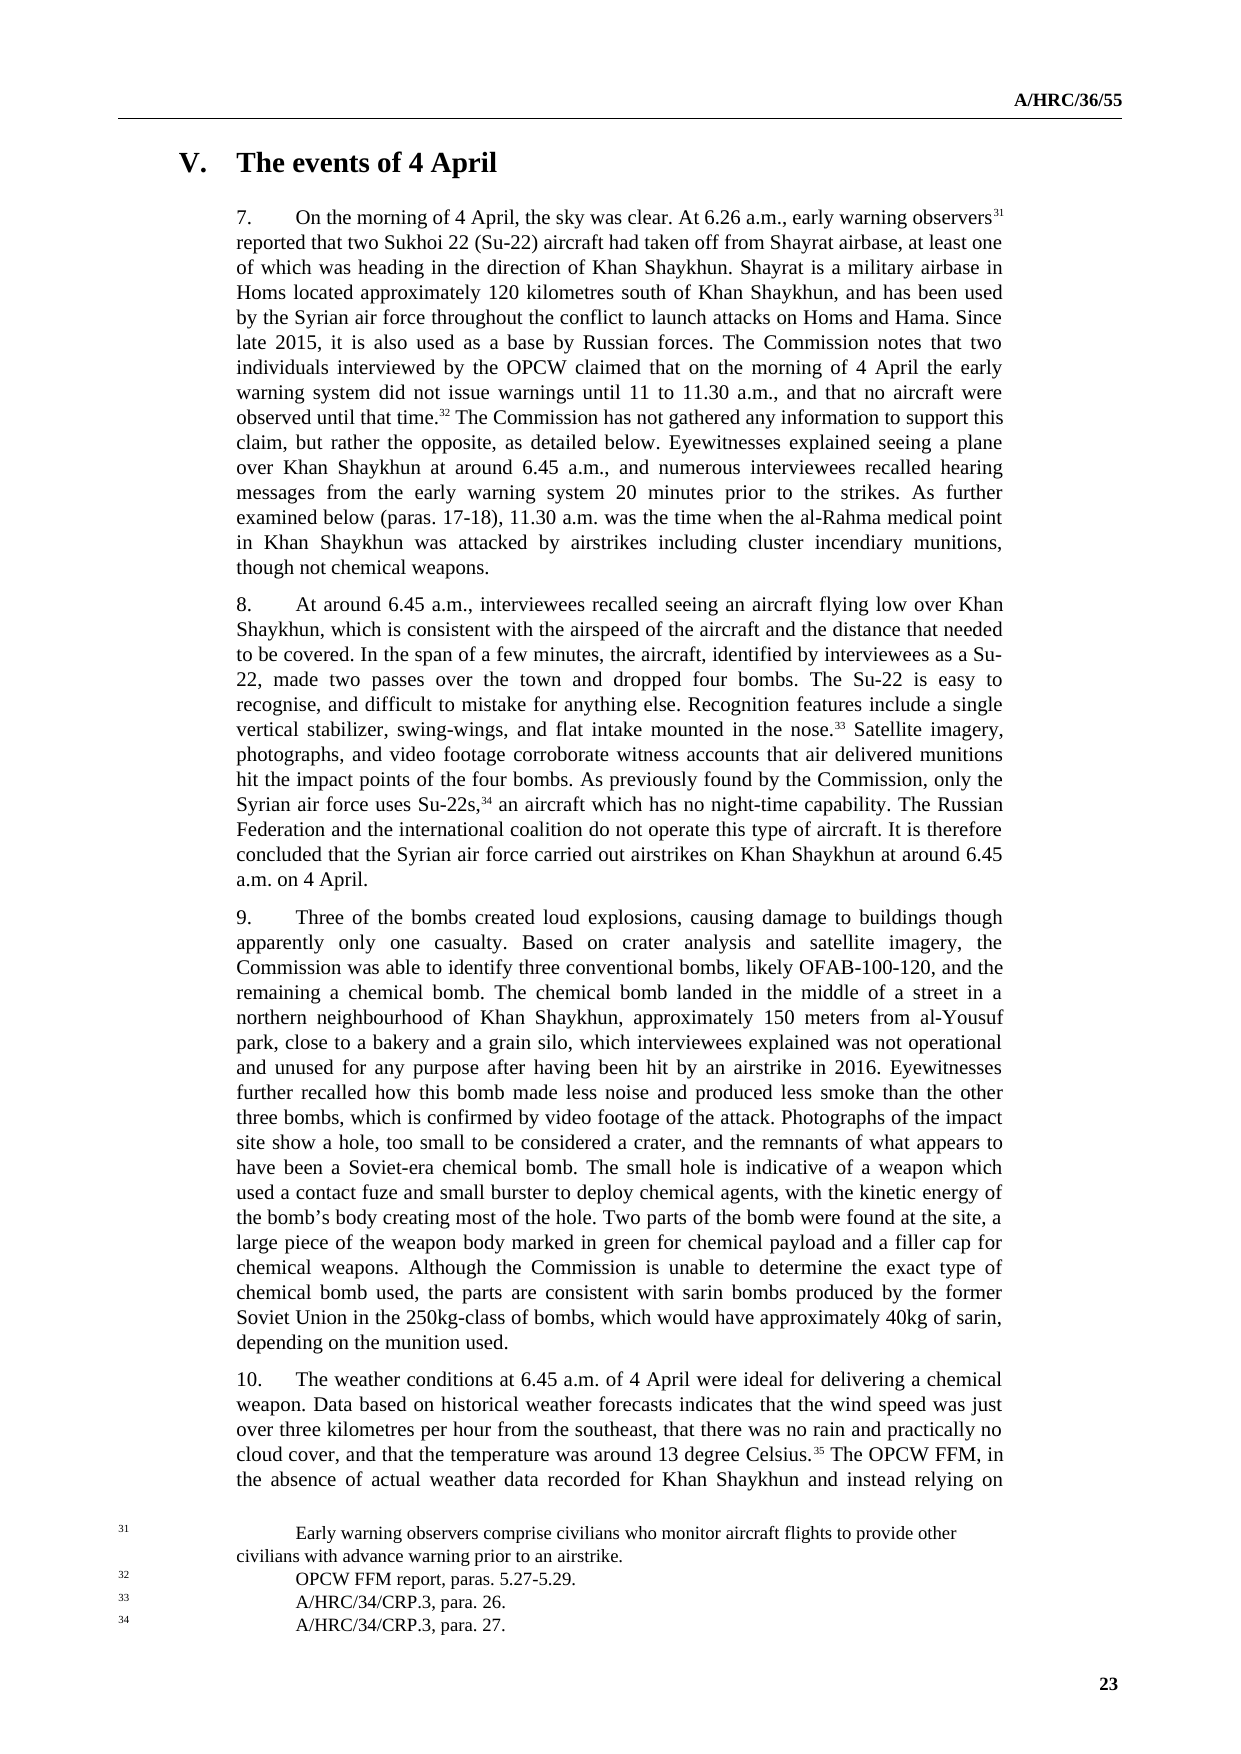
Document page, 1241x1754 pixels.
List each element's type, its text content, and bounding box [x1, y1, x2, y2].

text 8. At around 6.45 a.m., interviewees recalled seeing an aircraft flying low over Khan Shaykhun, which is consistent with the airspeed of the aircraft and the distance that needed to be covered. In the span of a few minutes, the aircraft, identified by interviewees as a Su-22, made two passes over the town and dropped four bombs. The Su-22 is easy to recognise, and difficult to mistake for anything else. Recognition features include a single vertical stabilizer, swing-wings, and flat intake mounted in the nose. Satellite imagery, photographs, and video footage corroborate witness accounts that air delivered munitions hit the impact points of the four bombs. As previously found by the Commission, only the Syrian air force uses Su-22s, an aircraft which has no night-time capability. The Russian Federation and the international coalition do not operate this type of aircraft. It is therefore concluded that the Syrian air force carried out airstrikes on Khan Shaykhun at around 6.45 a.m. on 4 April. [236, 591, 1004, 891]
text V. The events of 4 April [118, 148, 1004, 179]
text 7. On the morning of 4 April, the sky was clear. At 6.26 a.m., early warning observers reported that two Sukhoi 22 (Su-22) aircraft had taken off from Shayrat airbase, at least one of which was heading in the direction of Khan Shaykhun. Shayrat is a military airbase in Homs located approximately 120 kilometres south of Khan Shaykhun, and has been used by the Syrian air force throughout the conflict to launch attacks on Homs and Hama. Since late 2015, it is also used as a base by Russian forces. The Commission notes that two individuals interviewed by the OPCW claimed that on the morning of 4 April the early warning system did not issue warnings until 11 to 11.30 a.m., and that no aircraft were observed until that time. The Commission has not gathered any information to support this claim, but rather the opposite, as detailed below. Eyewitnesses explained seeing a plane over Khan Shaykhun at around 6.45 a.m., and numerous interviewees recalled hearing messages from the early warning system 20 minutes prior to the strikes. As further examined below (paras. 17-18), 11.30 a.m. was the time when the al-Rahma medical point in Khan Shaykhun was attacked by airstrikes including cluster incendiary munitions, though not chemical weapons. [236, 204, 1004, 579]
text 9. Three of the bombs created loud explosions, causing damage to buildings though apparently only one casualty. Based on crater analysis and satellite imagery, the Commission was able to identify three conventional bombs, likely OFAB-100-120, and the remaining a chemical bomb. The chemical bomb landed in the middle of a street in a northern neighbourhood of Khan Shaykhun, approximately 150 meters from al-Yousuf park, close to a bakery and a grain silo, which interviewees explained was not operational and unused for any purpose after having been hit by an airstrike in 2016. Eyewitnesses further recalled how this bomb made less noise and produced less smoke than the other three bombs, which is confirmed by video footage of the attack. Photographs of the impact site show a hole, too small to be considered a crater, and the remnants of what appears to have been a Soviet-era chemical bomb. The small hole is indicative of a weapon which used a contact fuze and small burster to deploy chemical agents, with the kinetic energy of the bomb’s body creating most of the hole. Two parts of the bomb were found at the site, a large piece of the weapon body marked in green for chemical payload and a filler cap for chemical weapons. Although the Commission is unable to determine the exact type of chemical bomb used, the parts are consistent with sarin bombs produced by the former Soviet Union in the 250kg-class of bombs, which would have approximately 40kg of sarin, depending on the munition used. [236, 904, 1004, 1354]
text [236, 1366, 1004, 1491]
